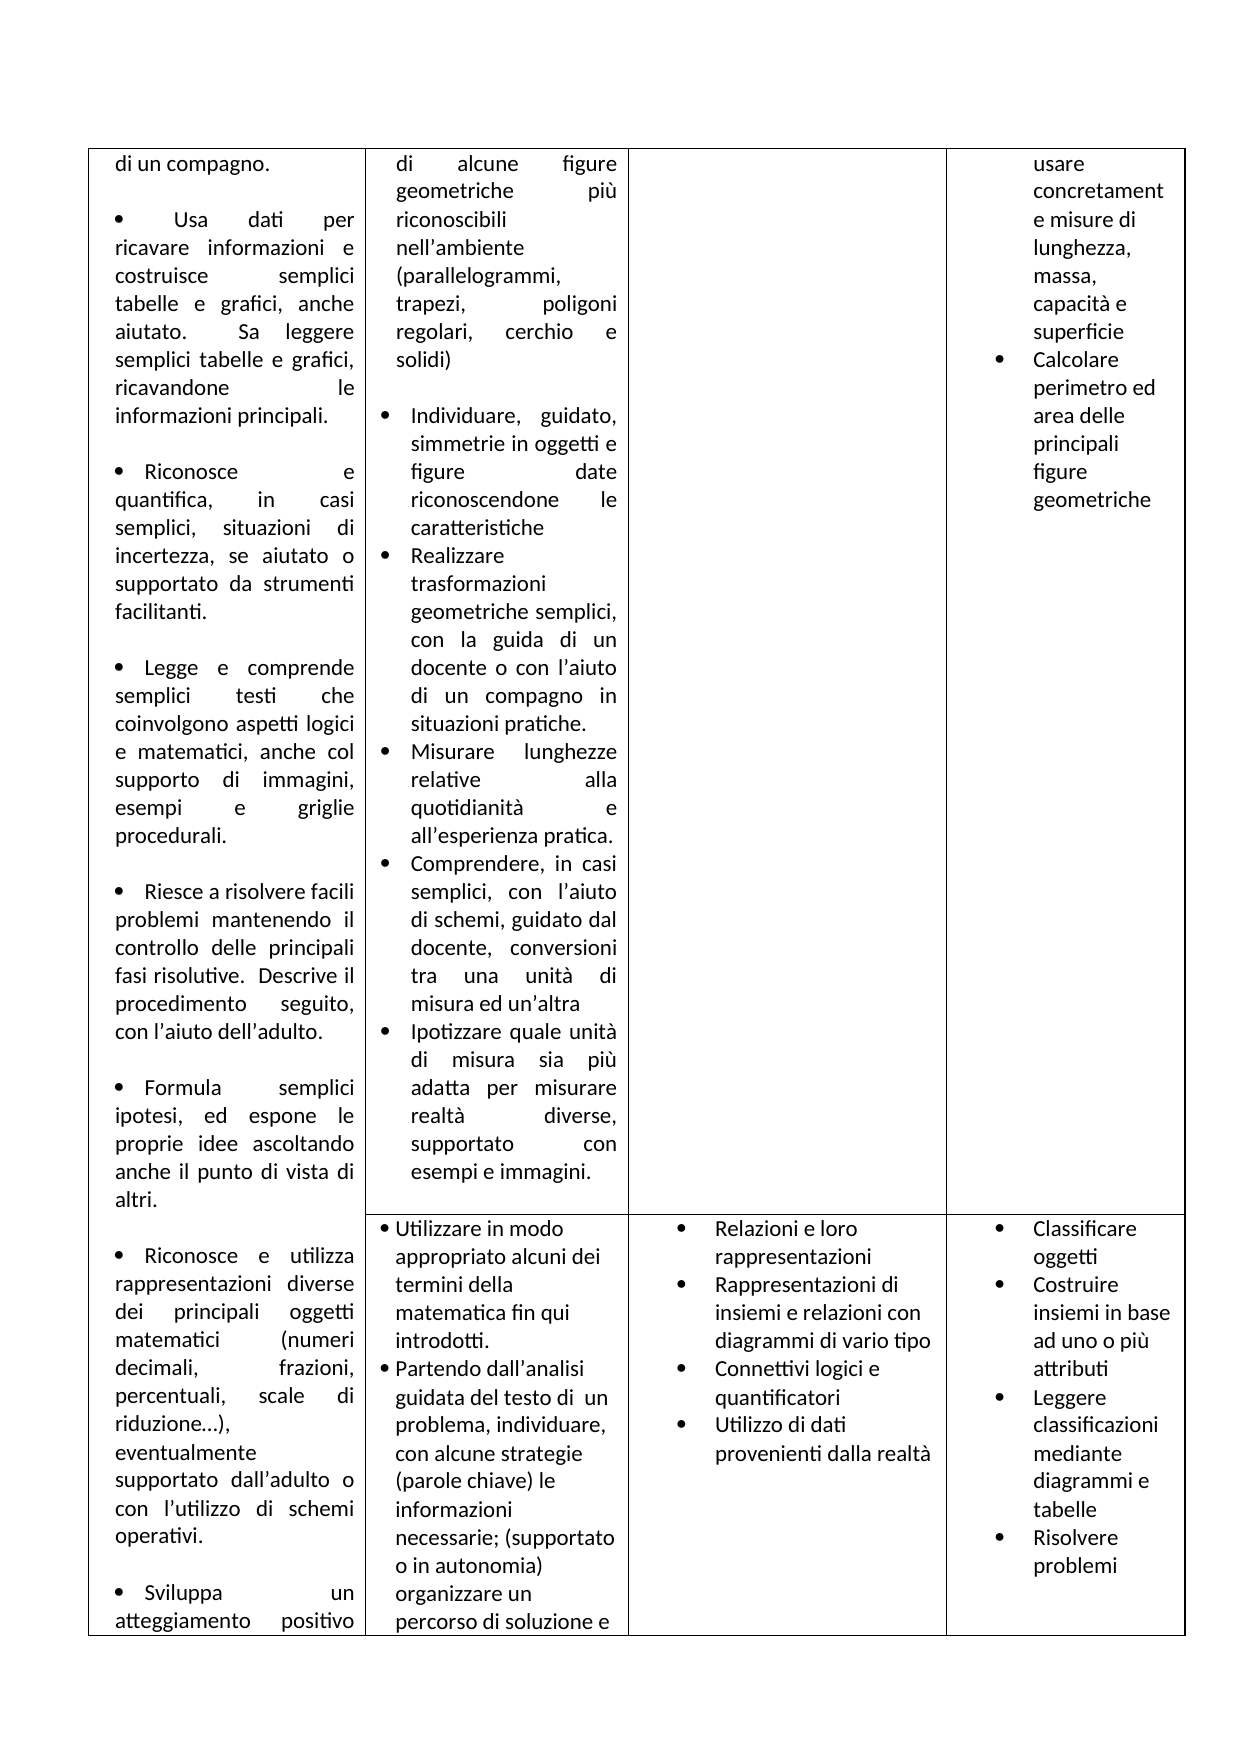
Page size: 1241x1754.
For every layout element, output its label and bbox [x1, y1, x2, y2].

table_cell [947, 1215, 1184, 1635]
table_cell [947, 149, 1184, 1213]
table_cell [629, 149, 946, 1213]
table_cell [366, 149, 628, 1213]
table_cell [366, 1215, 628, 1635]
table_cell [629, 1215, 946, 1635]
